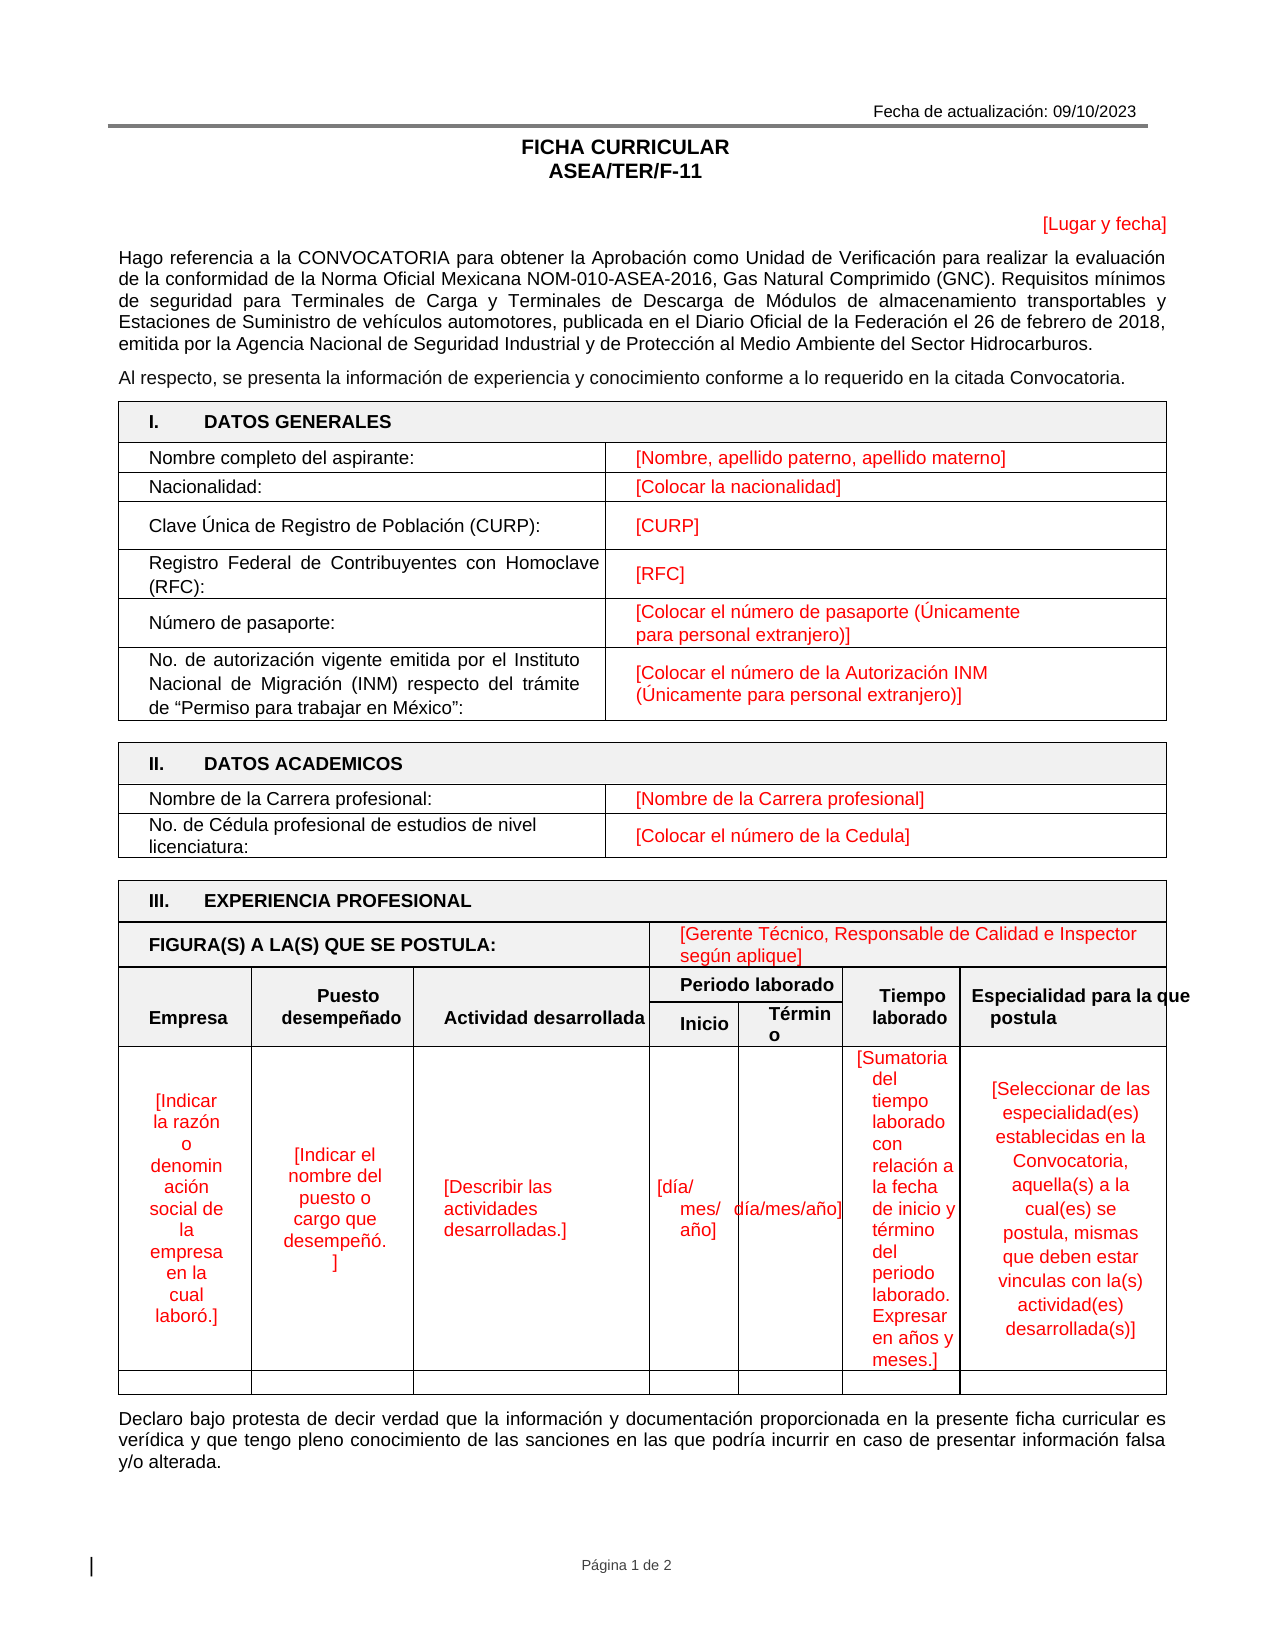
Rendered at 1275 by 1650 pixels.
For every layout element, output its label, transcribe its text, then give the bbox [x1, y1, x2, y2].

table_cell Nacionalidad: [119, 473, 605, 501]
table_cell [252, 1371, 413, 1394]
table_cell No. de Cédula profesional de estudios de nivel licenciatura: [119, 814, 605, 857]
table_cell Nombre de la Carrera profesional: [119, 785, 605, 813]
table_cell [Colocar el número de pasaporte (Únicamente para personal extranjero)] [606, 599, 1166, 647]
table_cell Número de pasaporte: [119, 599, 605, 647]
table_cell [Sumatoria del tiempo laborado con relación a la fecha de inicio y término del periodo laborado. Expresar en años y meses.] [843, 1047, 959, 1370]
text Al respecto, se presenta la información de experiencia y conocimiento conforme a lo requerido en la citada Convocatoria. [118, 367, 1167, 388]
table_header III. EXPERIENCIA PROFESIONAL [119, 881, 1166, 921]
text Hago referencia a la CONVOCATORIA para obtener la Aprobación como Unidad de Verificación para realizar la evaluación de la conformidad de la Norma Oficial Mexicana NOM-010-ASEA-2016, Gas Natural Comprimido (GNC). Requisitos mínimos de seguridad para Terminales de Carga y Terminales de Descarga de Módulos de almacenamiento transportables y Estaciones de Suministro de vehículos automotores, publicada en el Diario Oficial de la Federación el 26 de febrero de 2018, emitida por la Agencia Nacional de Seguridad Industrial y de Protección al Medio Ambiente del Sector Hidrocarburos. [118, 246, 1167, 354]
table_cell Tiempo laborado [843, 968, 959, 1046]
table_cell [961, 1371, 1166, 1394]
table_cell Registro Federal de Contribuyentes con Homoclave (RFC): [119, 550, 605, 598]
text Declaro bajo protesta de decir verdad que la información y documentación proporcionada en la presente ficha curricular es verídica y que tengo pleno conocimiento de las sanciones en las que podría incurrir en caso de presentar información falsa y/o alterada. [118, 1407, 1167, 1472]
table_cell [119, 1371, 251, 1394]
table_cell [739, 1371, 842, 1394]
table_cell [414, 1371, 649, 1394]
table_cell [Indicar el nombre del puesto o cargo que desempeñó.] [252, 1047, 413, 1370]
table_cell Nombre completo del aspirante: [119, 443, 605, 472]
table_cell Periodo laborado [650, 968, 842, 1001]
table_cell [Colocar el número de la Cedula] [606, 814, 1166, 857]
table_cell Actividad desarrollada [414, 968, 649, 1046]
table_cell Empresa [119, 968, 251, 1046]
table_cell FIGURA(S) A LA(S) QUE SE POSTULA: [119, 923, 649, 966]
table_cell Término [739, 1003, 842, 1046]
table_cell [día/mes/año] [650, 1047, 738, 1370]
table_cell [Seleccionar de las especialidad(es) establecidas en la Convocatoria, aquella(s) a la cual(es) se postula, mismas que deben estar vinculas con la(s) actividad(es) desarrollada(s)] [961, 1047, 1166, 1370]
table_cell [Describir las actividades desarrolladas.] [414, 1047, 649, 1370]
table_cell [Gerente Técnico, Responsable de Calidad e Inspector según aplique] [650, 923, 1166, 966]
table_cell Clave Única de Registro de Población (CURP): [119, 502, 605, 549]
table_cell día/mes/año] [739, 1047, 842, 1370]
table_cell Inicio [650, 1003, 738, 1046]
table_cell [843, 1371, 959, 1394]
table_cell [Colocar la nacionalidad] [606, 473, 1166, 501]
table_cell Especialidad para la que postula [961, 968, 1166, 1046]
table_header I. DATOS GENERALES [119, 402, 1166, 442]
table_header II. DATOS ACADEMICOS [119, 743, 1166, 783]
table_cell [Colocar el número de la Autorización INM (Únicamente para personal extranjero)] [606, 648, 1166, 719]
table_cell [650, 1371, 738, 1394]
table_cell No. de autorización vigente emitida por el Instituto Nacional de Migración (INM) respecto del trámite de “Permiso para trabajar en México”: [119, 648, 605, 719]
table_cell [Indicar la razón o denominación social de la empresa en la cual laboró.] [119, 1047, 251, 1370]
table_cell [RFC] [606, 550, 1166, 598]
text [Lugar y fecha] [118, 212, 1167, 234]
table_cell [Nombre, apellido paterno, apellido materno] [606, 443, 1166, 472]
table_cell Puesto desempeñado [252, 968, 413, 1046]
table_cell [CURP] [606, 502, 1166, 549]
table_cell [Nombre de la Carrera profesional] [606, 785, 1166, 813]
